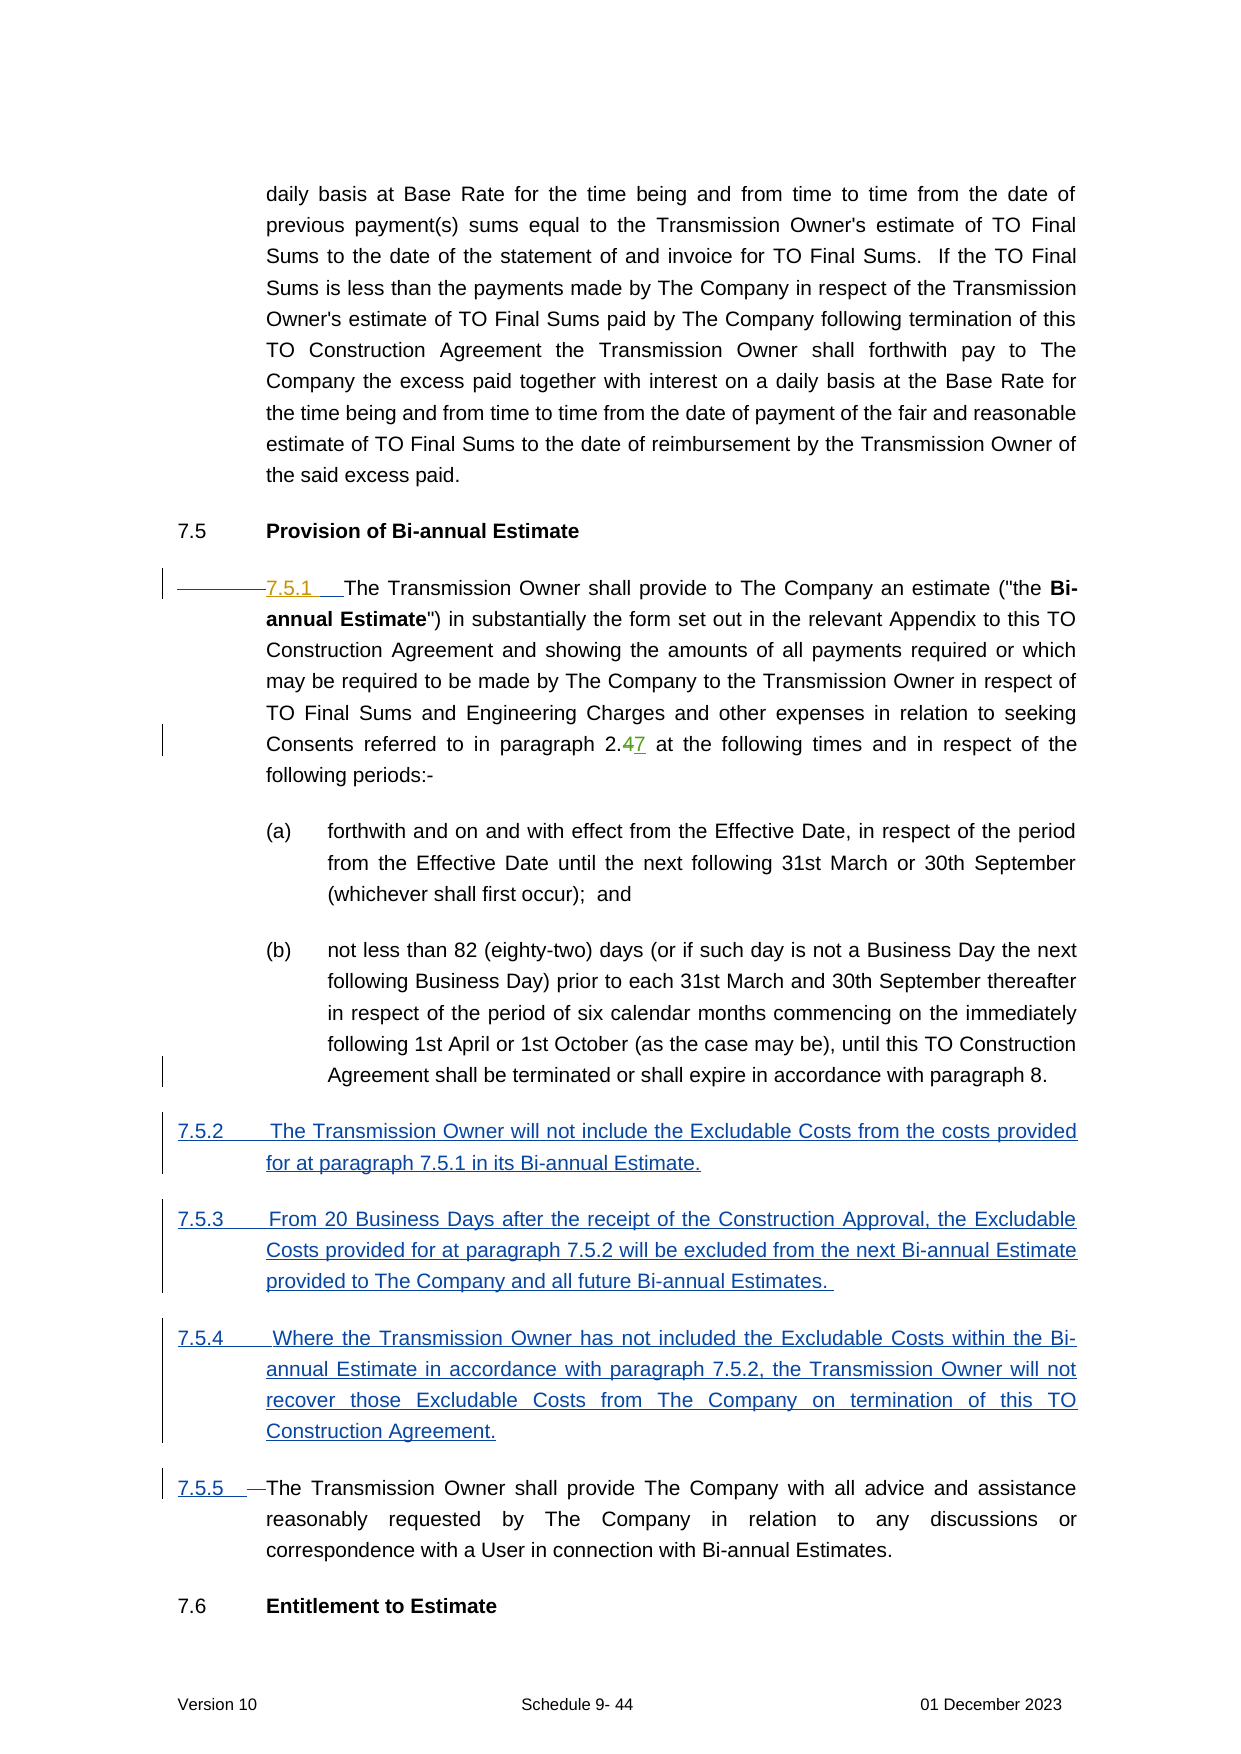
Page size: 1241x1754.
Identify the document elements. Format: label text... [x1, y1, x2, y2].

text The Transmission Owner shall provide The Company with all advice and assistance reasonably requested by The Company in relation to any discussions or correspondence with a User in connection with Bi-annual Estimates. [177, 1468, 1078, 1562]
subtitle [177, 174, 1078, 487]
subtitle The Transmission Owner shall provide to The Company an estimate ("the Bi-annual Estimate") in substantially the form set out in the relevant Appendix to this TO Construction Agreement and showing the amounts of all payments required or which may be required to be made by The Company to the Transmission Owner in respect of TO Final Sums and Engineering Charges and other expenses in relation to seeking Consents referred to in paragraph 2. at the following times and in respect of the following periods:- [177, 568, 1078, 787]
subtitle 7.6 Entitlement to Estimate [177, 1587, 1078, 1618]
subtitle 7.5 Provision of Bi-annual Estimate [177, 512, 1078, 543]
subtitle (b) not less than 82 (eighty-two) days (or if such day is not a Business Day the next following Business Day) prior to each 31st March and 30th September thereafter in respect of the period of six calendar months commencing on the immediately following 1st April or 1st October (as the case may be), until this TO Construction Agreement shall be terminated or shall expire in accordance with paragraph 8. [266, 931, 1078, 1087]
subtitle (a) forthwith and on and with effect from the Effective Date, in respect of the period from the Effective Date until the next following 31st March or 30th September (whichever shall first occur); and [266, 812, 1078, 906]
